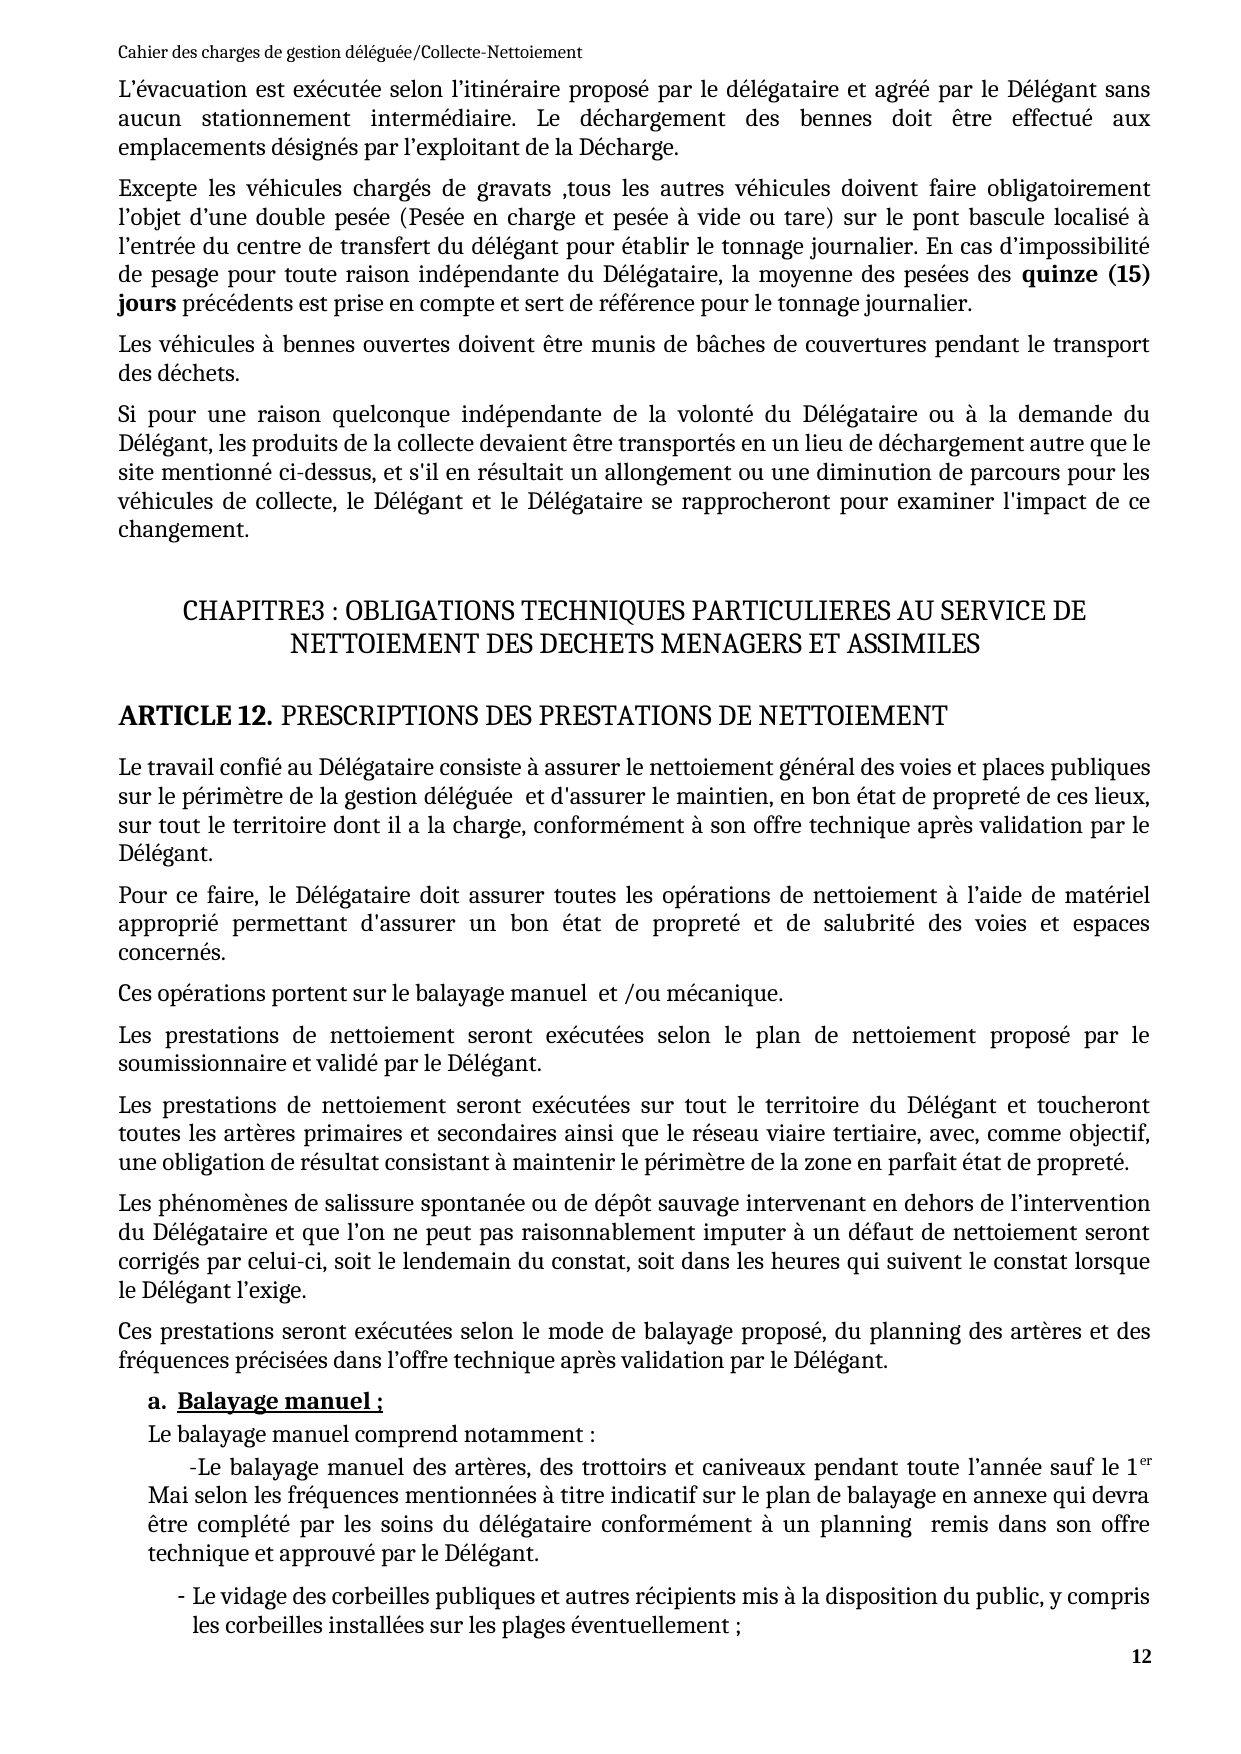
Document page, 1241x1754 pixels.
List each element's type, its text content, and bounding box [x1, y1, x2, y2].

text Le travail confié au Délégataire consiste à assurer le nettoiement général des voies et places publiques sur le périmètre de la gestion déléguée et d'assurer le maintien, en bon état de propreté de ces lieux, sur tout le territoire dont il a la charge, conformément à son offre technique après validation par le Délégant. [118, 753, 1152, 868]
text Pour ce faire, le Délégataire doit assurer toutes les opérations de nettoiement à l’aide de matériel approprié permettant d'assurer un bon état de propreté et de salubrité des voies et espaces concernés. [118, 881, 1152, 967]
text Les prestations de nettoiement seront exécutées sur tout le territoire du Délégant et toucheront toutes les artères primaires et secondaires ainsi que le réseau viaire tertiaire, avec, comme objectif, une obligation de résultat consistant à maintenir le périmètre de la zone en parfait état de propreté. [118, 1091, 1152, 1177]
text Les véhicules à bennes ouvertes doivent être munis de bâches de couvertures pendant le transport des déchets. [118, 330, 1152, 388]
text Si pour une raison quelconque indépendante de la volonté du Délégataire ou à la demande du Délégant, les produits de la collecte devaient être transportés en un lieu de déchargement autre que le site mentionné ci-dessus, et s'il en résultait un allongement ou une diminution de parcours pour les véhicules de collecte, le Délégant et le Délégataire se rapprocheront pour examiner l'impact de ce changement. [118, 400, 1152, 544]
text Les phénomènes de salissure spontanée ou de dépôt sauvage intervenant en dehors de l’intervention du Délégataire et que l’on ne peut pas raisonnablement imputer à un défaut de nettoiement seront corrigés par celui-ci, soit le lendemain du constat, soit dans les heures qui suivent le constat lorsque le Délégant l’exige. [118, 1189, 1152, 1304]
subtitle PRESCRIPTIONS DES PRESTATIONS DE NETTOIEMENT [118, 699, 1152, 732]
text Excepte les véhicules chargés de gravats ,tous les autres véhicules doivent faire obligatoirement l’objet d’une double pesée (Pesée en charge et pesée à vide ou tare) sur le pont bascule localisé à l’entrée du centre de transfert du délégant pour établir le tonnage journalier. En cas d’impossibilité de pesage pour toute raison indépendante du Délégataire, la moyenne des pesées des quinze (15) jours précédents est prise en compte et sert de référence pour le tonnage journalier. [118, 174, 1152, 318]
list Le vidage des corbeilles publiques et autres récipients mis à la disposition du public, y compris les corbeilles installées sur les plages éventuellement ; [177, 1580, 1152, 1639]
text L’évacuation est exécutée selon l’itinéraire proposé par le délégataire et agréé par le Délégant sans aucun stationnement intermédiaire. Le déchargement des bennes doit être effectué aux emplacements désignés par l’exploitant de la Décharge. [118, 75, 1152, 162]
list Le balayage manuel comprend notamment : [148, 1420, 1152, 1448]
text Les prestations de nettoiement seront exécutées selon le plan de nettoiement proposé par le soumissionnaire et validé par le Délégant. [118, 1021, 1152, 1078]
text Ces prestations seront exécutées selon le mode de balayage proposé, du planning des artères et des fréquences précisées dans l’offre technique après validation par le Délégant. [118, 1317, 1152, 1374]
list Balayage manuel ; [148, 1387, 1152, 1416]
text -Le balayage manuel des artères, des trottoirs et caniveaux pendant toute l’année sauf le 1er Mai selon les fréquences mentionnées à titre indicatif sur le plan de balayage en annexe qui devra être complété par les soins du délégataire conformément à un planning remis dans son offre technique et approuvé par le Délégant. [148, 1453, 1152, 1568]
text Ces opérations portent sur le balayage manuel et /ou mécanique. [118, 979, 1152, 1008]
subtitle CHAPITRE3 : OBLIGATIONS TECHNIQUES PARTICULIERES AU SERVICE DE NETTOIEMENT DES DECHETS MENAGERS ET ASSIMILES [118, 594, 1152, 661]
